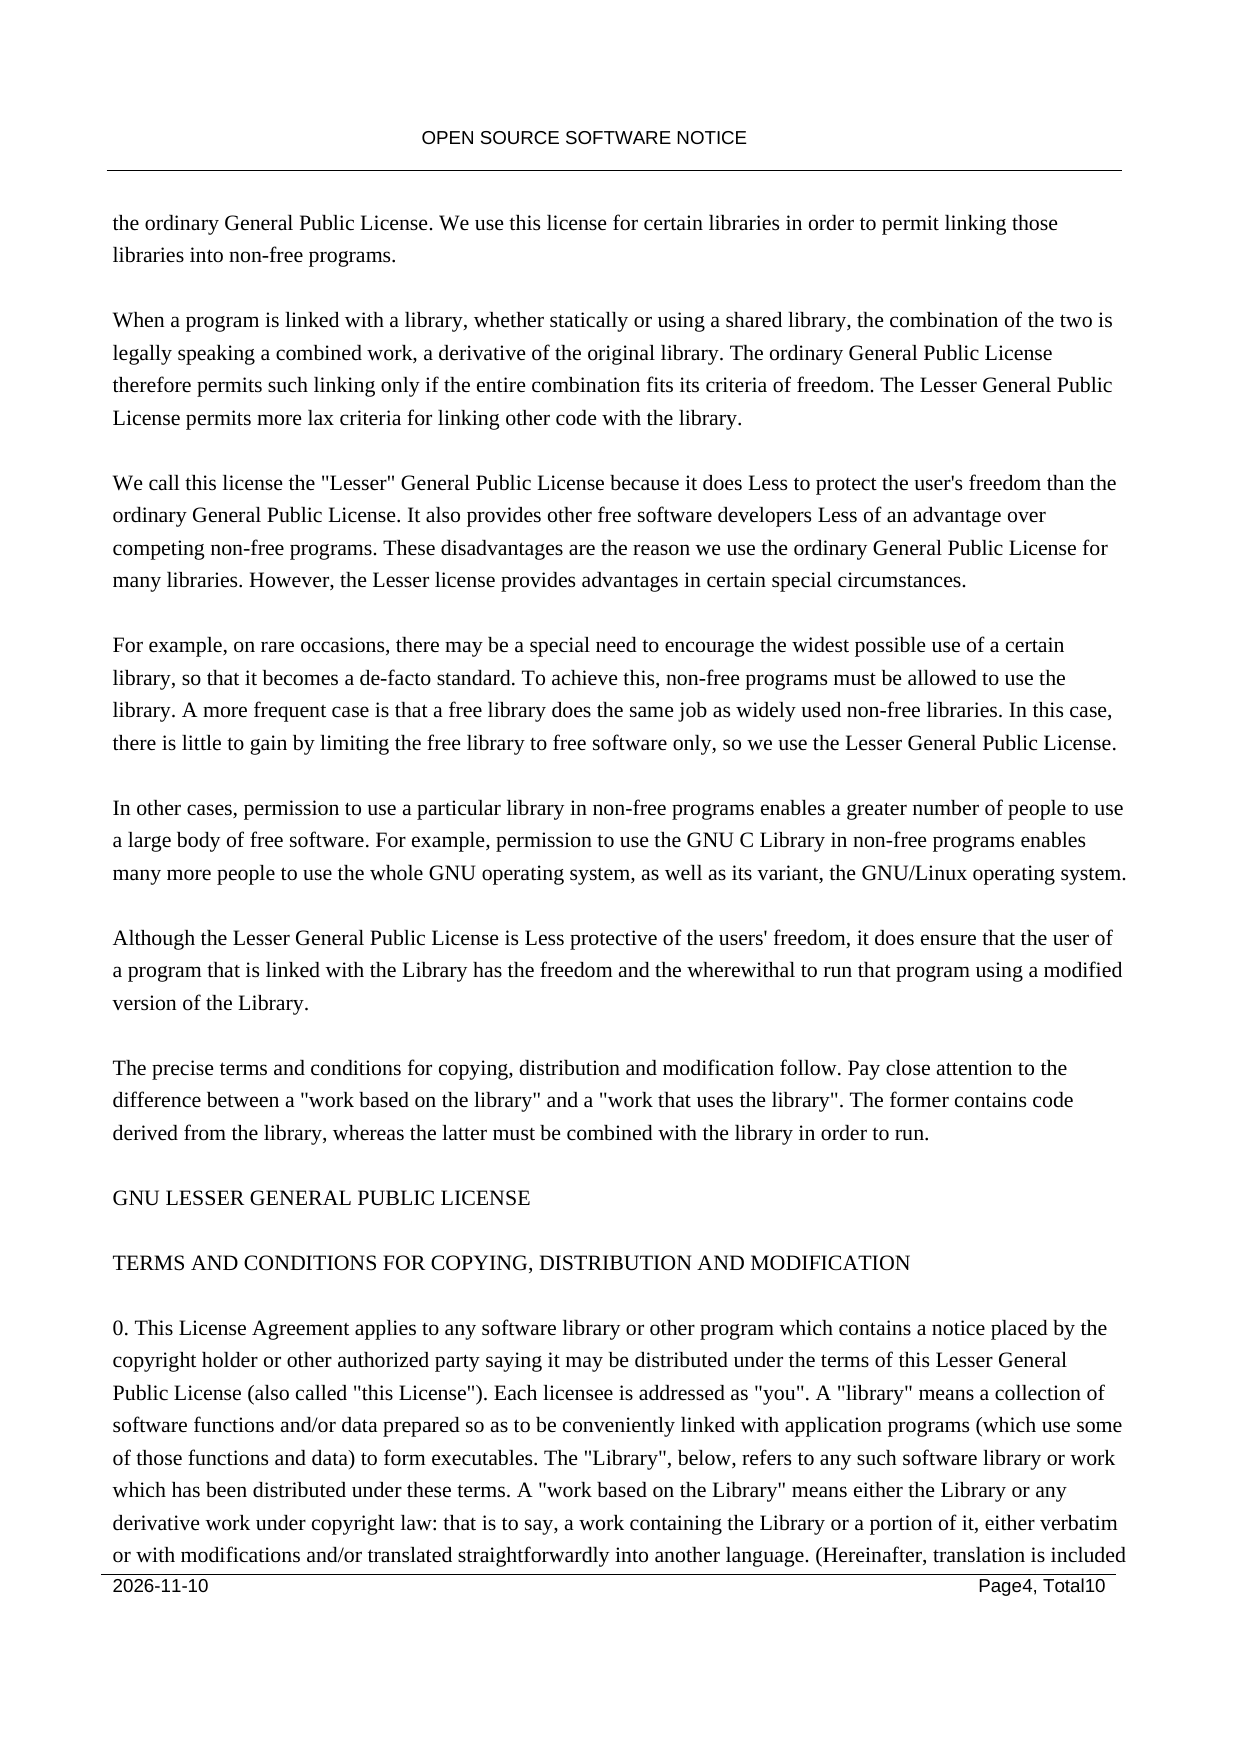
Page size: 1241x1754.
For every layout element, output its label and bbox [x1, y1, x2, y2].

text [112, 206, 1128, 1571]
